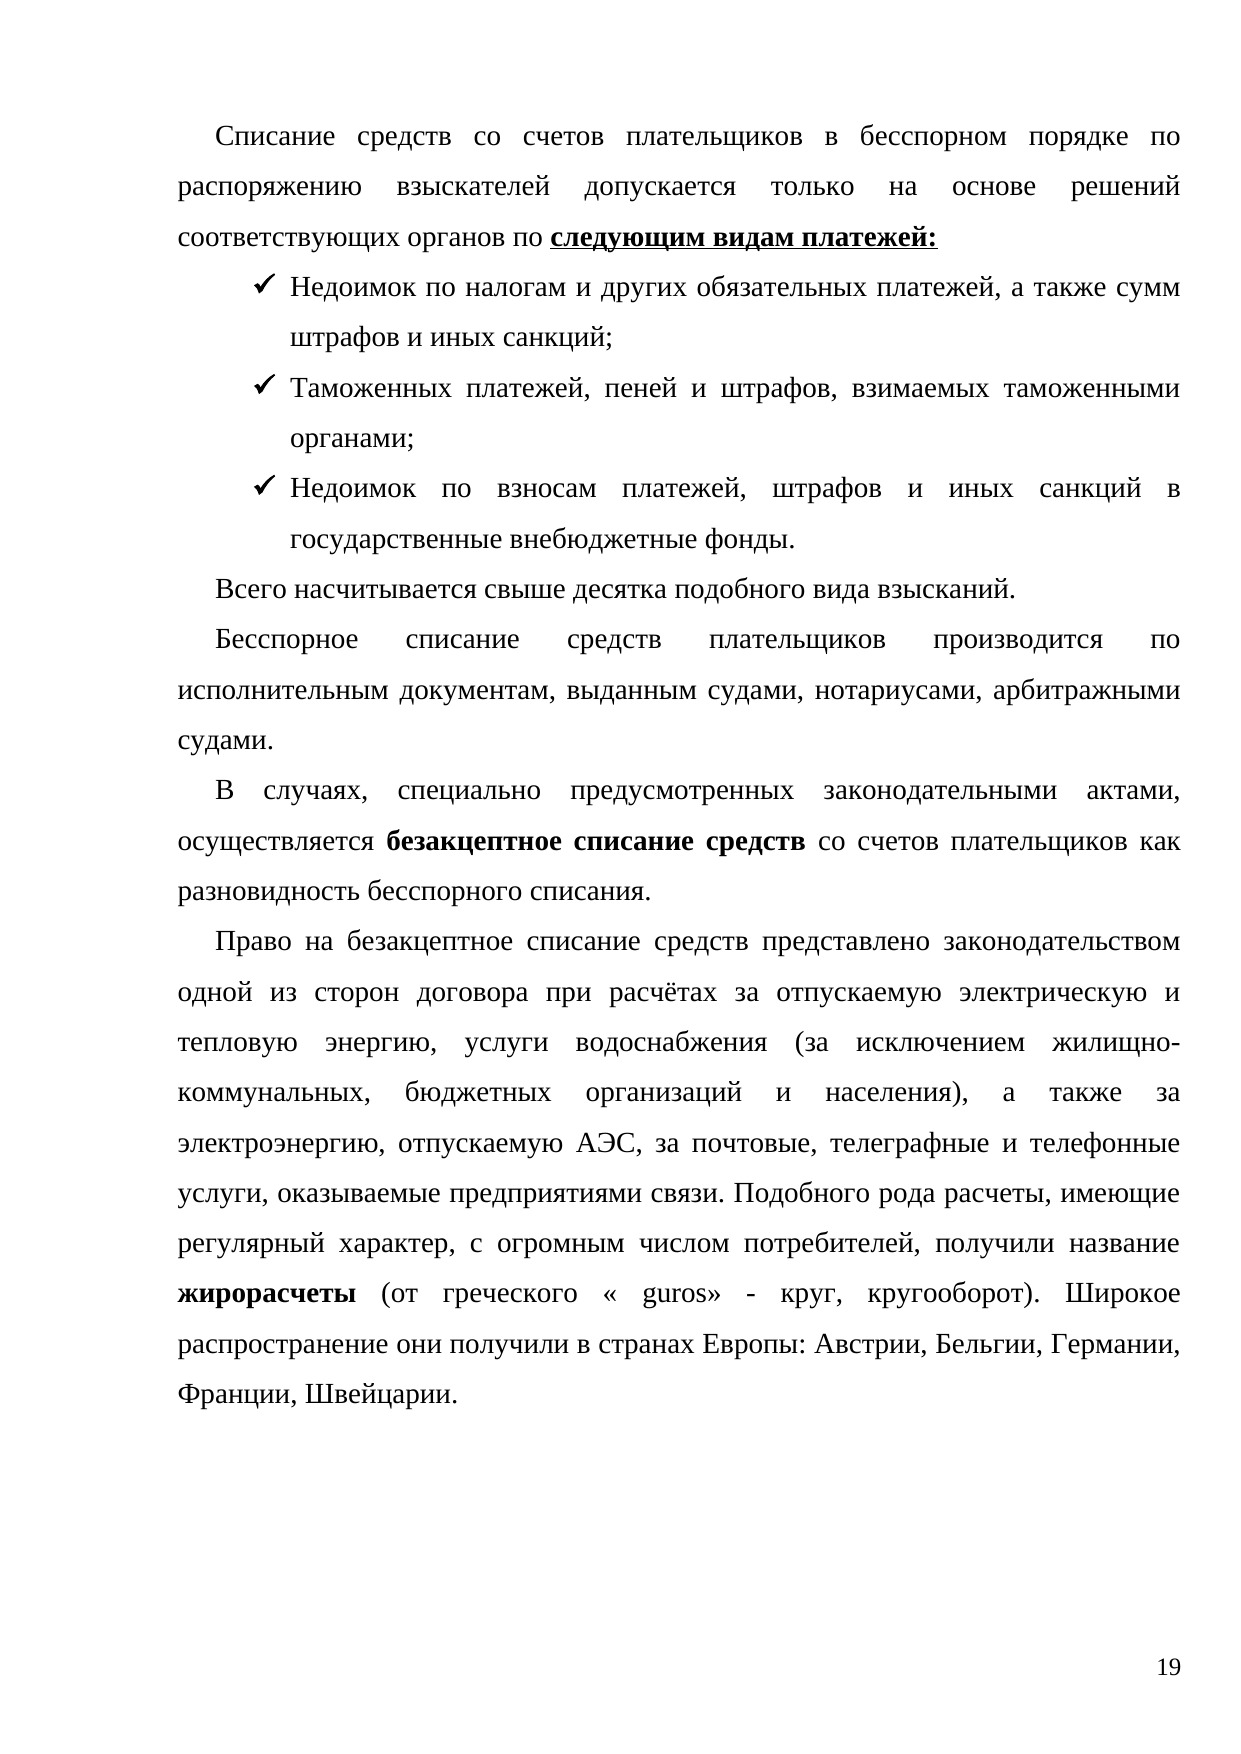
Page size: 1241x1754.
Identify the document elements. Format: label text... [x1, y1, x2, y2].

text В случаях, специально предусмотренных законодательными актами, осуществляется безакцептное списание средств со счетов плательщиков как разновидность бесспорного списания. [177, 772, 1181, 907]
list Недоимок по взносам платежей, штрафов и иных санкций в государственные внебюджетные фонды. [252, 471, 1181, 554]
text Списание средств со счетов плательщиков в бесспорном порядке по распоряжению взыскателей допускается только на основе решений соответствующих органов по следующим видам платежей: [177, 118, 1181, 252]
text Всего насчитывается свыше десятка подобного вида взысканий. [177, 571, 1181, 605]
text Бесспорное списание средств плательщиков производится по исполнительным документам, выданным судами, нотариусами, арбитражными судами. [177, 622, 1181, 756]
list Недоимок по налогам и других обязательных платежей, а также сумм штрафов и иных санкций; [252, 269, 1181, 353]
list Таможенных платежей, пеней и штрафов, взимаемых таможенными органами; [252, 370, 1181, 454]
text Право на безакцептное списание средств представлено законодательством одной из сторон договора при расчётах за отпускаемую электрическую и тепловую энергию, услуги водоснабжения (за исключением жилищно-коммунальных, бюджетных организаций и населения), а также за электроэнергию, отпускаемую АЭС, за почтовые, телеграфные и телефонные услуги, оказываемые предприятиями связи. Подобного рода расчеты, имеющие регулярный характер, с огромным числом потребителей, получили название жирорасчеты (от греческого « guros» - круг, кругооборот). Широкое распространение они получили в странах Европы: Австрии, Бельгии, Германии, Франции, Швейцарии. [177, 923, 1181, 1410]
